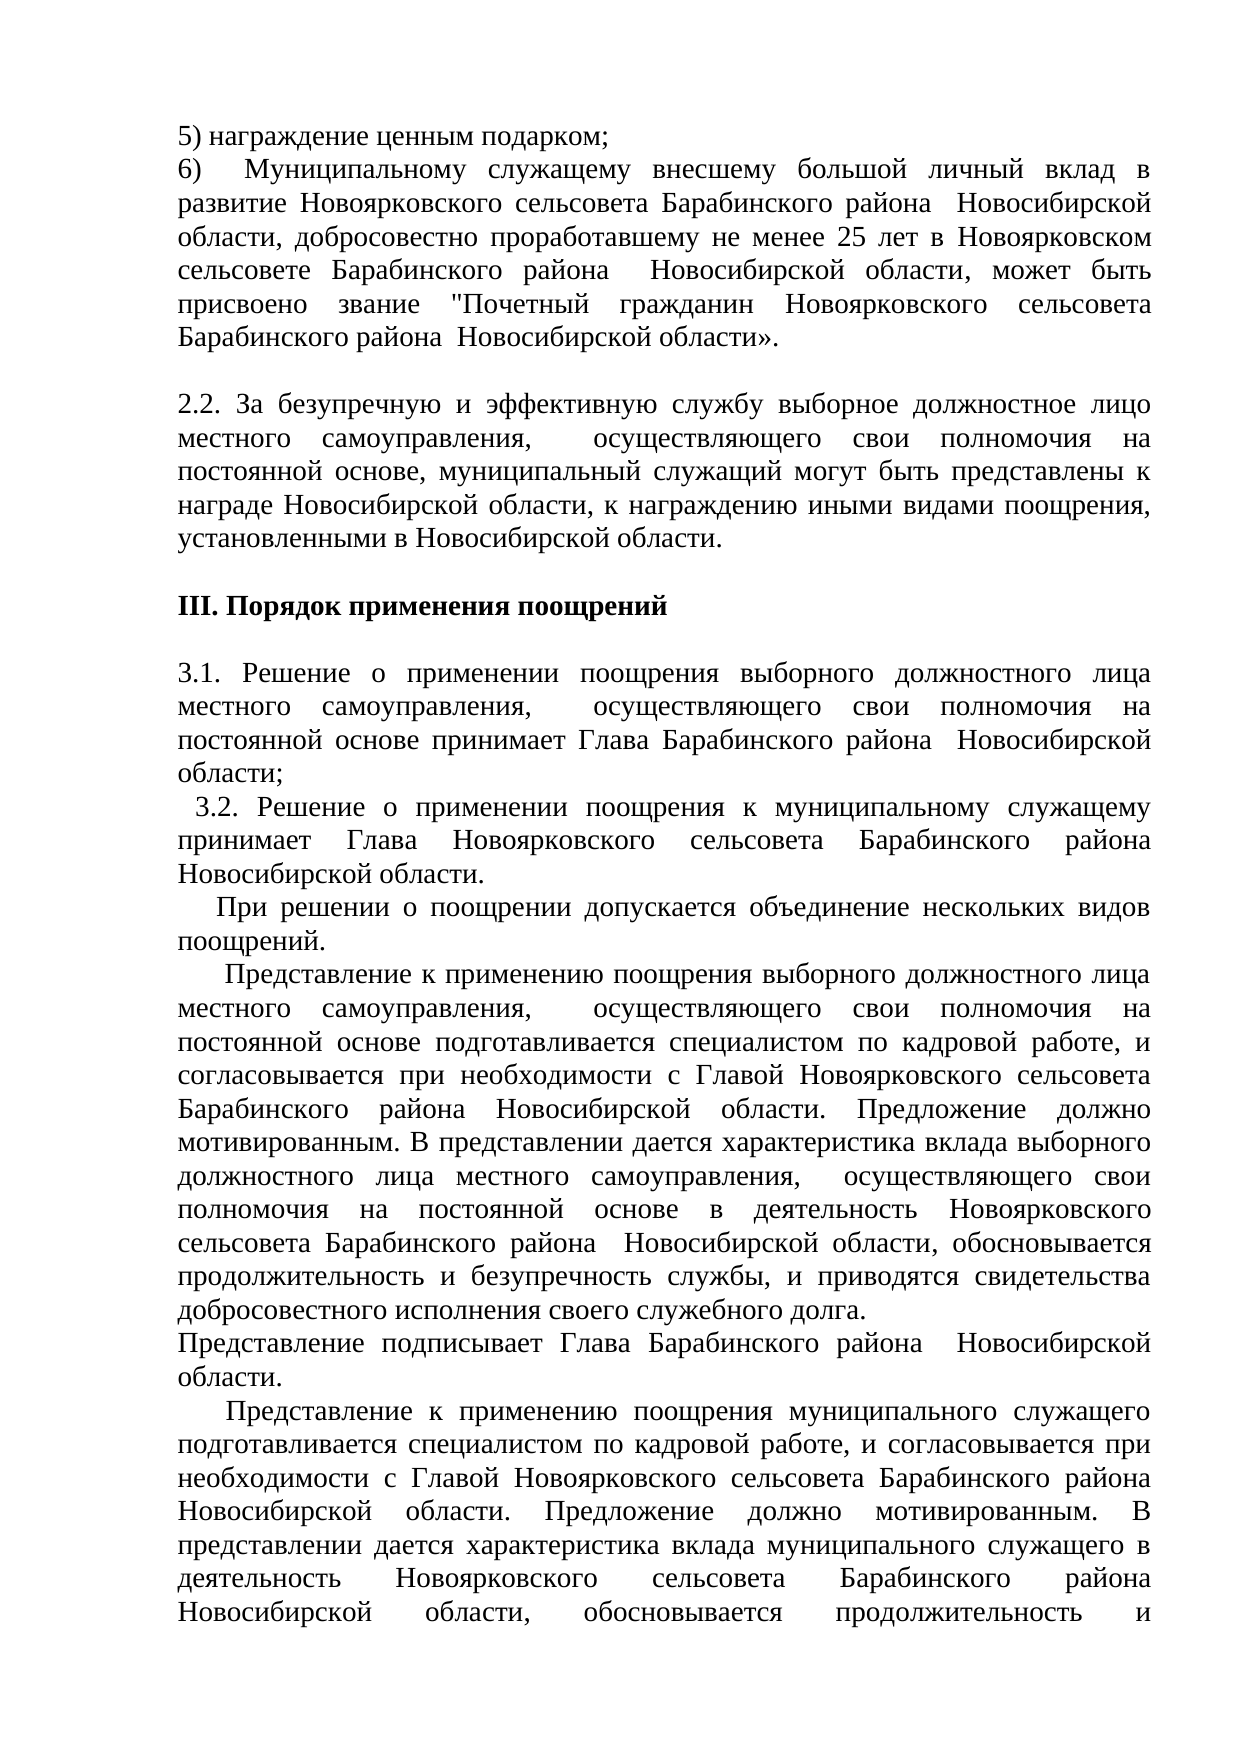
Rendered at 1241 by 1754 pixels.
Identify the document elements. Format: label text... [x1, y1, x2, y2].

text 2.2. За безупречную и эффективную службу выборное должностное лицо местного самоуправления, осуществляющего свои полномочия на постоянной основе, муниципальный служащий могут быть представлены к награде Новосибирской области, к награждению иными видами поощрения, установленными в Новосибирской области. [177, 386, 1152, 554]
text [177, 1393, 1152, 1627]
text III. Порядок применения поощрений [177, 588, 1152, 621]
text 3.2. Решение о применении поощрения к муниципальному служащему принимает Глава Новоярковского сельсовета Барабинского района Новосибирской области. [177, 789, 1152, 889]
text 3.1. Решение о применении поощрения выборного должностного лица местного самоуправления, осуществляющего свои полномочия на постоянной основе принимает Глава Барабинского района Новосибирской области; [177, 655, 1152, 789]
text Представление к применению поощрения выборного должностного лица местного самоуправления, осуществляющего свои полномочия на постоянной основе подготавливается специалистом по кадровой работе, и согласовывается при необходимости с Главой Новоярковского сельсовета Барабинского района Новосибирской области. Предложение должно мотивированным. В представлении дается характеристика вклада выборного должностного лица местного самоуправления, осуществляющего свои полномочия на постоянной основе в деятельность Новоярковского сельсовета Барабинского района Новосибирской области, обосновывается продолжительность и безупречность службы, и приводятся свидетельства добросовестного исполнения своего служебного долга. [177, 957, 1152, 1326]
text При решении о поощрении допускается объединение нескольких видов поощрений. [177, 889, 1152, 957]
text 6) Муниципальному служащему внесшему большой личный вклад в развитие Новоярковского сельсовета Барабинского района Новосибирской области, добросовестно проработавшему не менее 25 лет в Новоярковском сельсовете Барабинского района Новосибирской области, может быть присвоено звание "Почетный гражданин Новоярковского сельсовета Барабинского района Новосибирской области». [177, 152, 1152, 353]
text Представление подписывает Глава Барабинского района Новосибирской области. [177, 1326, 1152, 1393]
text 5) награждение ценным подарком; [177, 118, 1152, 152]
